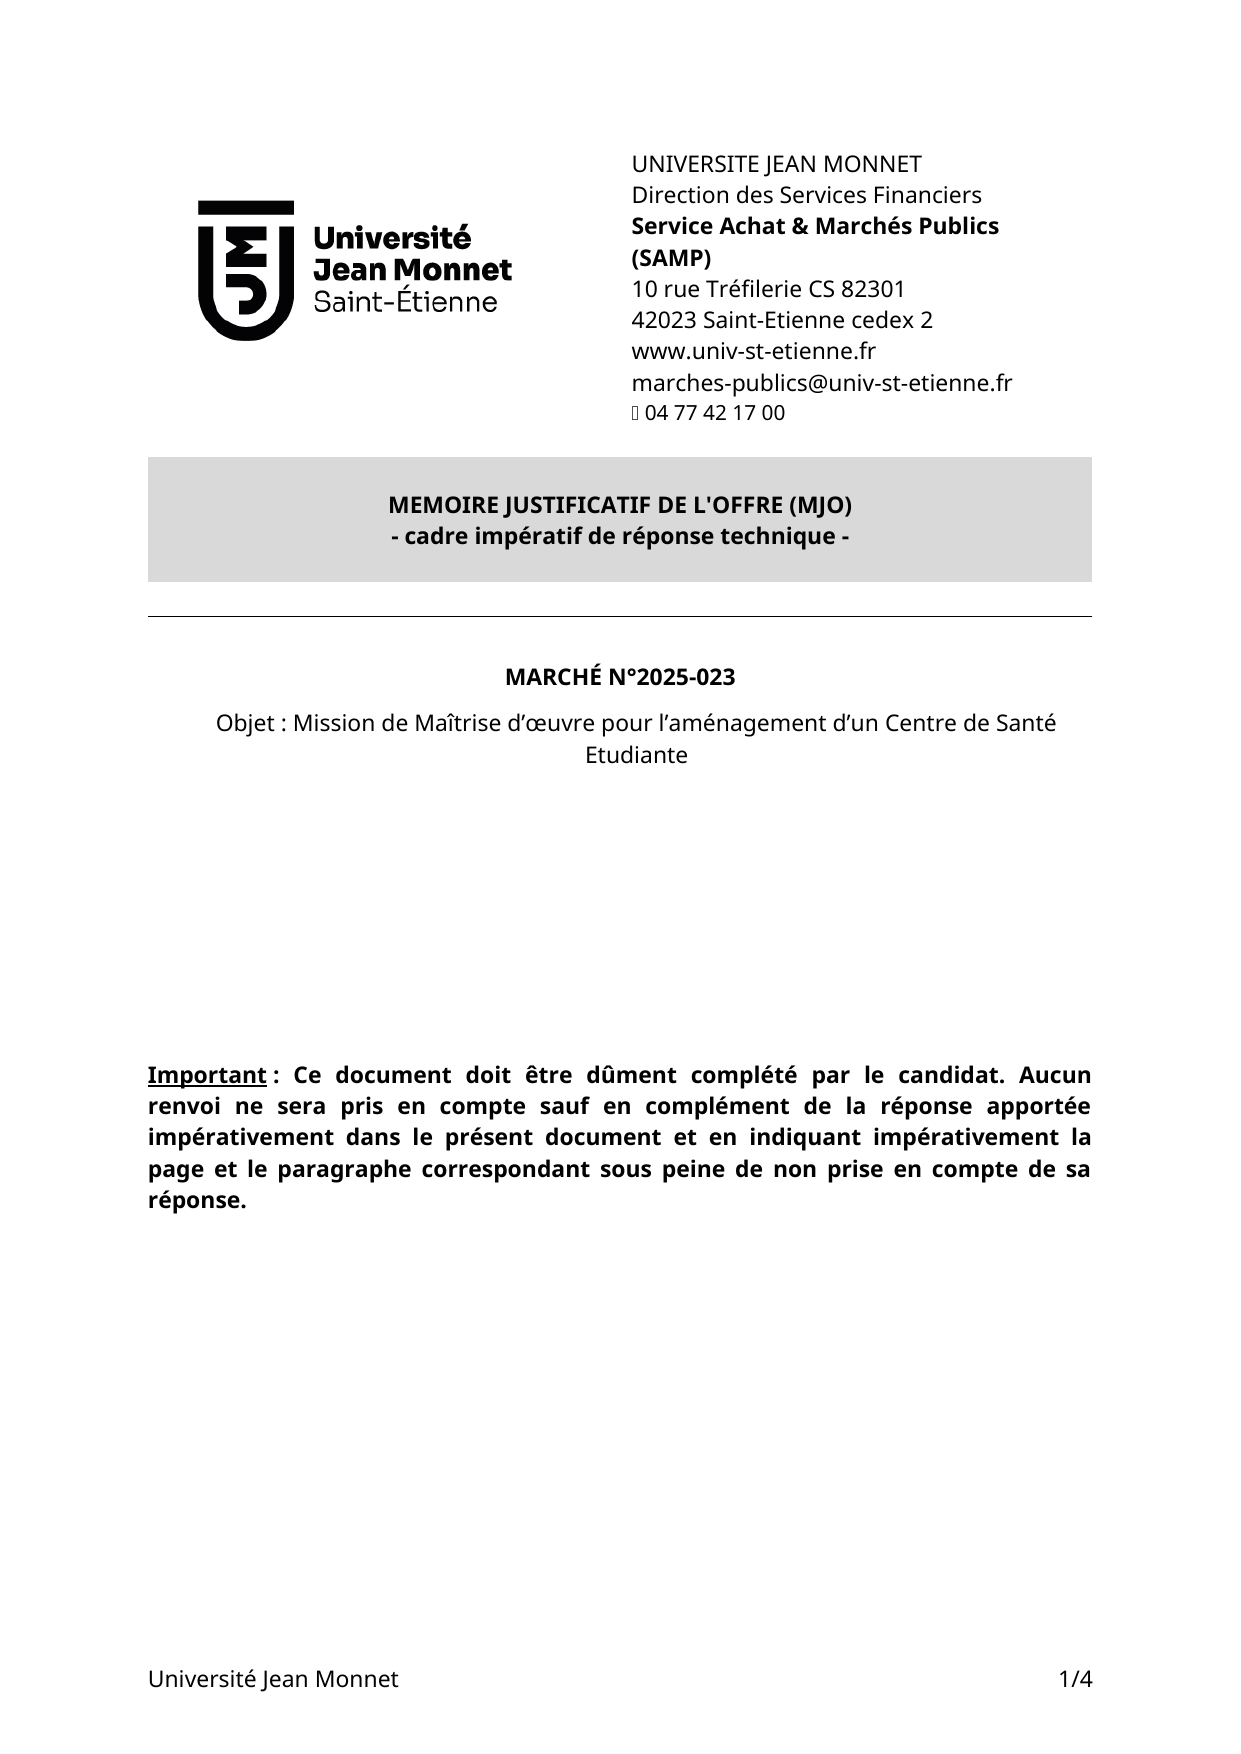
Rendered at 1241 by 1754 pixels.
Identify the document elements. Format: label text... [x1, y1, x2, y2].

picture [158, 160, 551, 381]
text Important : Ce document doit être dûment complété par le candidat. Aucun renvoi ne sera pris en compte sauf en complément de la réponse apportée impérativement dans le présent document et en indiquant impérativement la page et le paragraphe correspondant sous peine de non prise en compte de sa réponse. [148, 1059, 1092, 1215]
text - cadre impératif de réponse technique - [148, 520, 1092, 551]
text MEMOIRE JUSTIFICATIF DE L'OFFRE (MJO) [148, 489, 1092, 520]
text MARCHÉ N°2025-023 [148, 661, 1092, 692]
table_header [148, 148, 620, 426]
table_header UNIVERSITE JEAN MONNET Direction des Services Financiers Service Achat & Marchés Publics (SAMP) 10 rue Tréfilerie CS 82301 42023 Saint-Etienne cedex 2 www.univ-st-etienne.fr marches-publics@univ-st-etienne.fr 04 77 42 17 00 [620, 148, 1093, 426]
text Objet : Mission de Maîtrise d’œuvre pour l’aménagement d’un Centre de Santé Etudiante [207, 707, 1066, 770]
